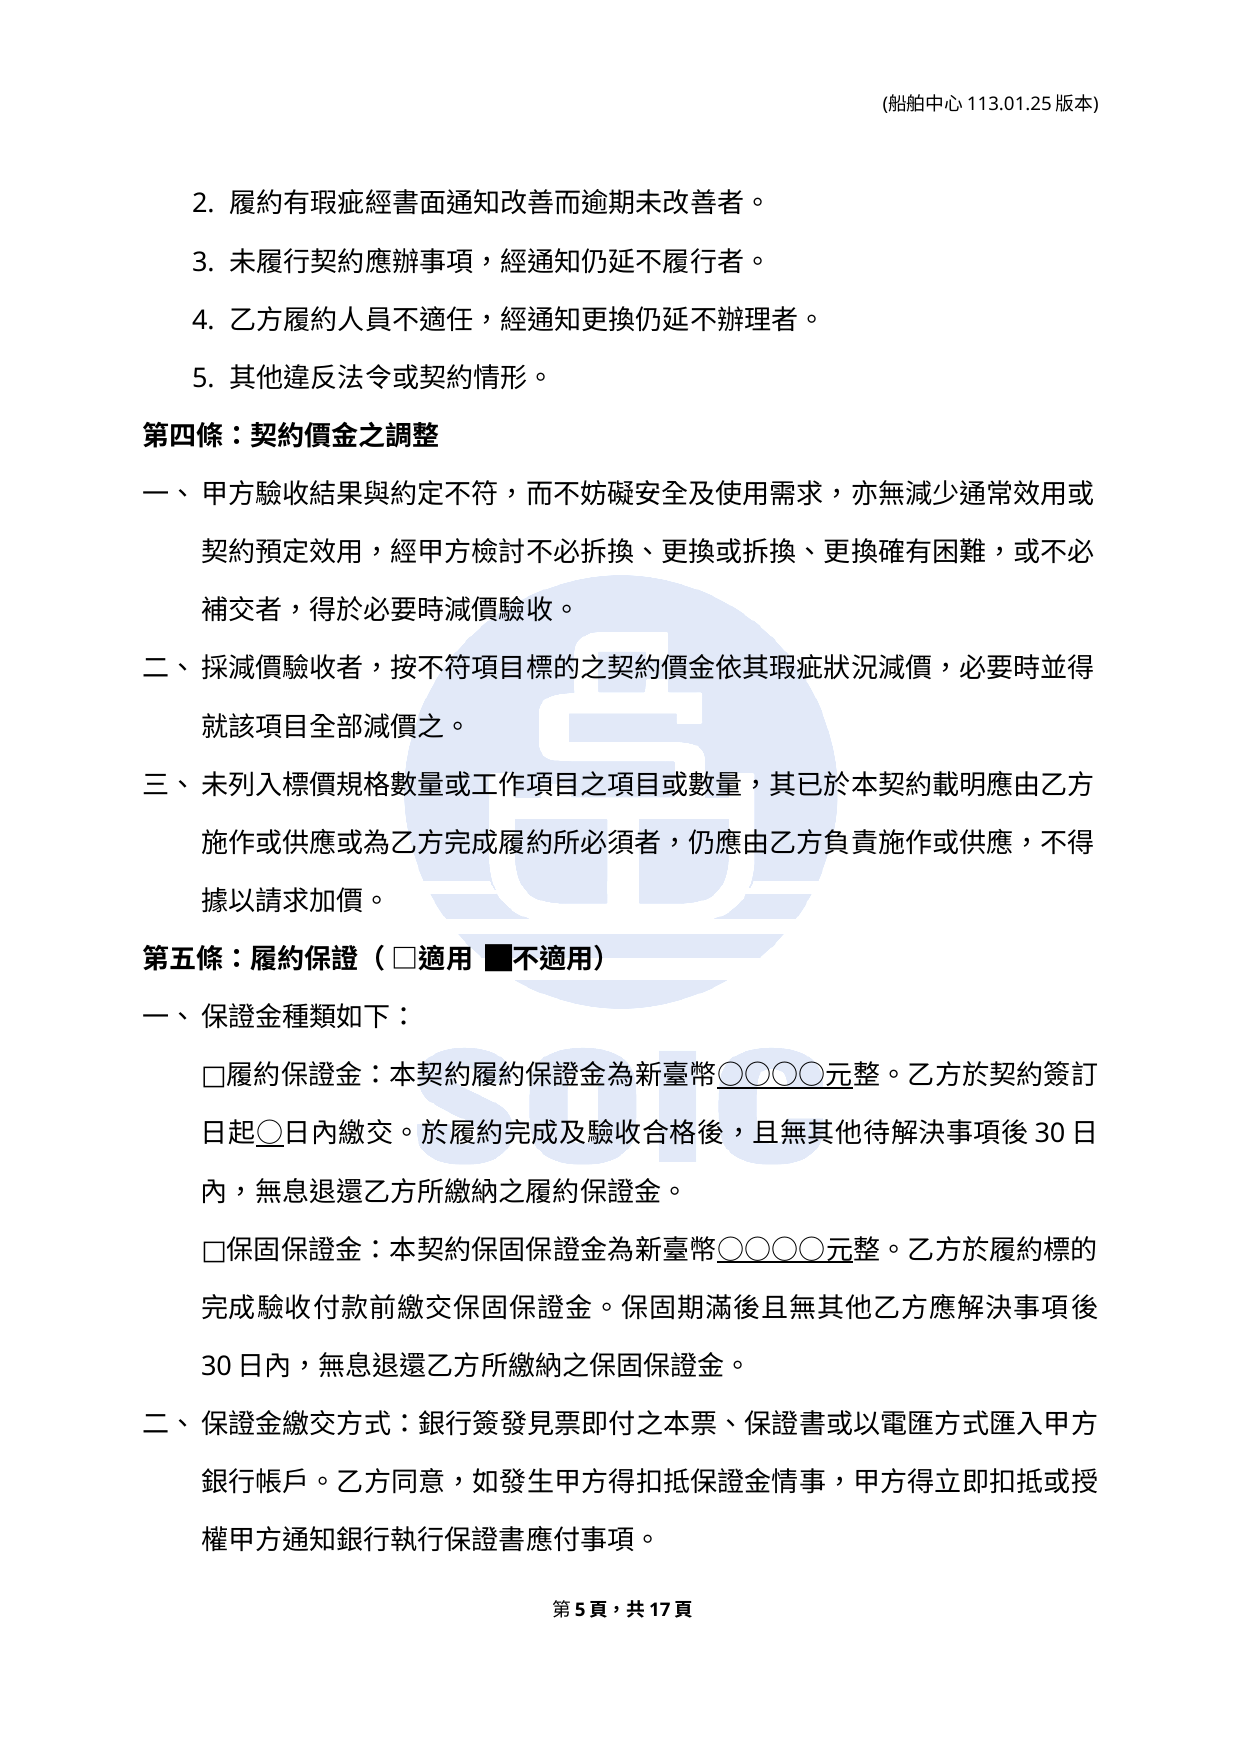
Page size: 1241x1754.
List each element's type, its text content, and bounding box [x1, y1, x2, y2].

text 二、 保證金繳交方式：銀行簽發見票即付之本票、保證書或以電匯方式匯入甲方銀行帳戶。乙方同意，如發生甲方得扣抵保證金情事，甲方得立即扣抵或授權甲方通知銀行執行保證書應付事項。 [142, 1393, 1098, 1567]
text 第五條：履約保證（ □適用 █不適用） [142, 928, 1098, 986]
text 第四條：契約價金之調整 [142, 404, 1098, 463]
list 未履行契約應辦事項，經通知仍延不履行者。 [192, 230, 1098, 288]
list 其他違反法令或契約情形。 [192, 346, 1098, 404]
list 乙方履約人員不適任，經通知更換仍延不辦理者。 [192, 288, 1098, 346]
list 未列入標價規格數量或工作項目之項目或數量，其已於本契約載明應由乙方施作或供應或為乙方完成履約所必須者，仍應由乙方負責施作或供應，不得據以請求加價。 [142, 753, 1108, 928]
list 履約有瑕疵經書面通知改善而逾期未改善者。 [192, 172, 1098, 230]
text □履約保證金：本契約履約保證金為新臺幣○○○○元整。乙方於契約簽訂日起○日內繳交。於履約完成及驗收合格後，且無其他待解決事項後30日內，無息退還乙方所繳納之履約保證金。 [201, 1044, 1098, 1218]
list 保證金種類如下： [142, 986, 1098, 1044]
list 採減價驗收者，按不符項目標的之契約價金依其瑕疵狀況減價，必要時並得就該項目全部減價之。 [142, 637, 1108, 753]
list 甲方驗收結果與約定不符，而不妨礙安全及使用需求，亦無減少通常效用或契約預定效用，經甲方檢討不必拆換、更換或拆換、更換確有困難，或不必補交者，得於必要時減價驗收。 [142, 463, 1108, 637]
text □保固保證金：本契約保固保證金為新臺幣○○○○元整。乙方於履約標的完成驗收付款前繳交保固保證金。保固期滿後且無其他乙方應解決事項後30日內，無息退還乙方所繳納之保固保證金。 [201, 1218, 1098, 1393]
